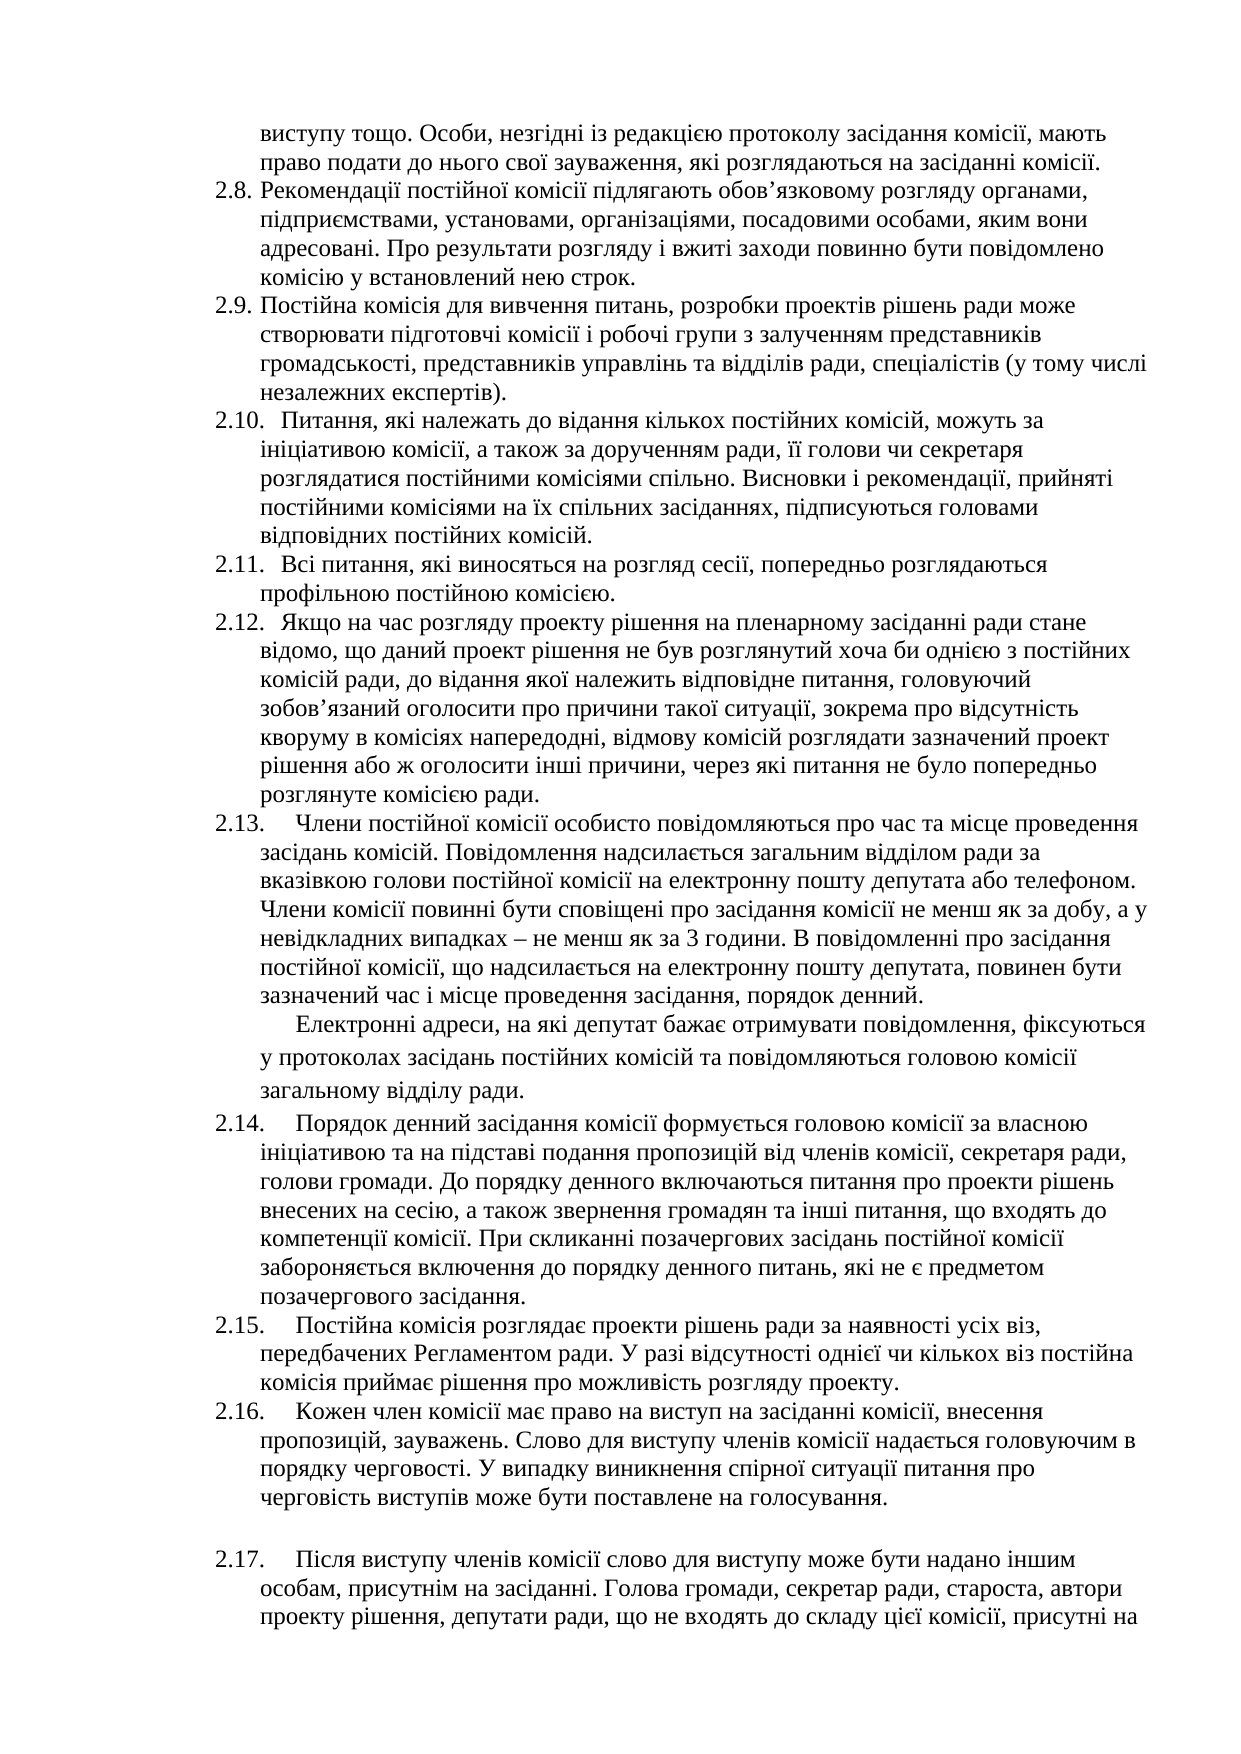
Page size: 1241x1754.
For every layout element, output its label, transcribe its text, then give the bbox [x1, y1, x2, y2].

list Постійна комісія для вивчення питань, розробки проектів рішень ради може створювати підготовчі комісії і робочі групи з залученням представників громадськості, представників управлінь та відділів ради, спеціалістів (у тому числі незалежних експертів). [215, 291, 1152, 406]
list Всі питання, які виносяться на розгляд сесії, попередньо розглядаються профільною постійною комісією. [215, 549, 1152, 607]
list Постійна комісія розглядає проекти рішень ради за наявності усіх віз, передбачених Регламентом ради. У разі відсутності однієї чи кількох віз постійна комісія приймає рішення про можливість розгляду проекту. [215, 1310, 1152, 1396]
list Питання, які належать до відання кількох постійних комісій, можуть за ініціативою комісії, а також за дорученням ради, її голови чи секретаря розглядатися постійними комісіями спільно. Висновки і рекомендації, прийняті постійними комісіями на їх спільних засіданнях, підписуються головами відповідних постійних комісій. [215, 406, 1152, 549]
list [215, 1544, 1152, 1630]
list Кожен член комісії має право на виступ на засіданні комісії, внесення пропозицій, зауважень. Слово для виступу членів комісії надається головуючим в порядку черговості. У випадку виникнення спірної ситуації питання про черговість виступів може бути поставлене на голосування. [215, 1396, 1152, 1511]
list Електронні адреси, на які депутат бажає отримувати повідомлення, фіксуються у протоколах засідань постійних комісій та повідомляються головою комісії загальному відділу ради. [260, 1009, 1152, 1104]
list Рекомендації постійної комісії підлягають обов’язковому розгляду органами, підприємствами, установами, організаціями, посадовими особами, яким вони адресовані. Про результати розгляду і вжиті заходи повинно бути повідомлено комісію у встановлений нею строк. [215, 176, 1152, 291]
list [215, 118, 1152, 176]
list Порядок денний засідання комісії формується головою комісії за власною ініціативою та на підставі подання пропозицій від членів комісії, секретаря ради, голови громади. До порядку денного включаються питання про проекти рішень внесених на сесію, а також звернення громадян та інші питання, що входять до компетенції комісії. При скликанні позачергових засідань постійної комісії забороняється включення до порядку денного питань, які не є предметом позачергового засідання. [215, 1108, 1152, 1310]
list Якщо на час розгляду проекту рішення на пленарному засіданні ради стане відомо, що даний проект рішення не був розглянутий хоча би однією з постійних комісій ради, до відання якої належить відповідне питання, головуючий зобов’язаний оголосити про причини такої ситуації, зокрема про відсутність кворуму в комісіях напередодні, відмову комісій розглядати зазначений проект рішення або ж оголосити інші причини, через які питання не було попередньо розглянуте комісією ради. [215, 607, 1152, 808]
list Члени постійної комісії особисто повідомляються про час та місце проведення засідань комісій. Повідомлення надсилається загальним відділом ради за вказівкою голови постійної комісії на електронну пошту депутата або телефоном. Члени комісії повинні бути сповіщені про засідання комісії не менш як за добу, а у невідкладних випадках – не менш як за 3 години. В повідомленні про засідання постійної комісії, що надсилається на електронну пошту депутата, повинен бути зазначений час і місце проведення засідання, порядок денний. [215, 808, 1152, 1009]
